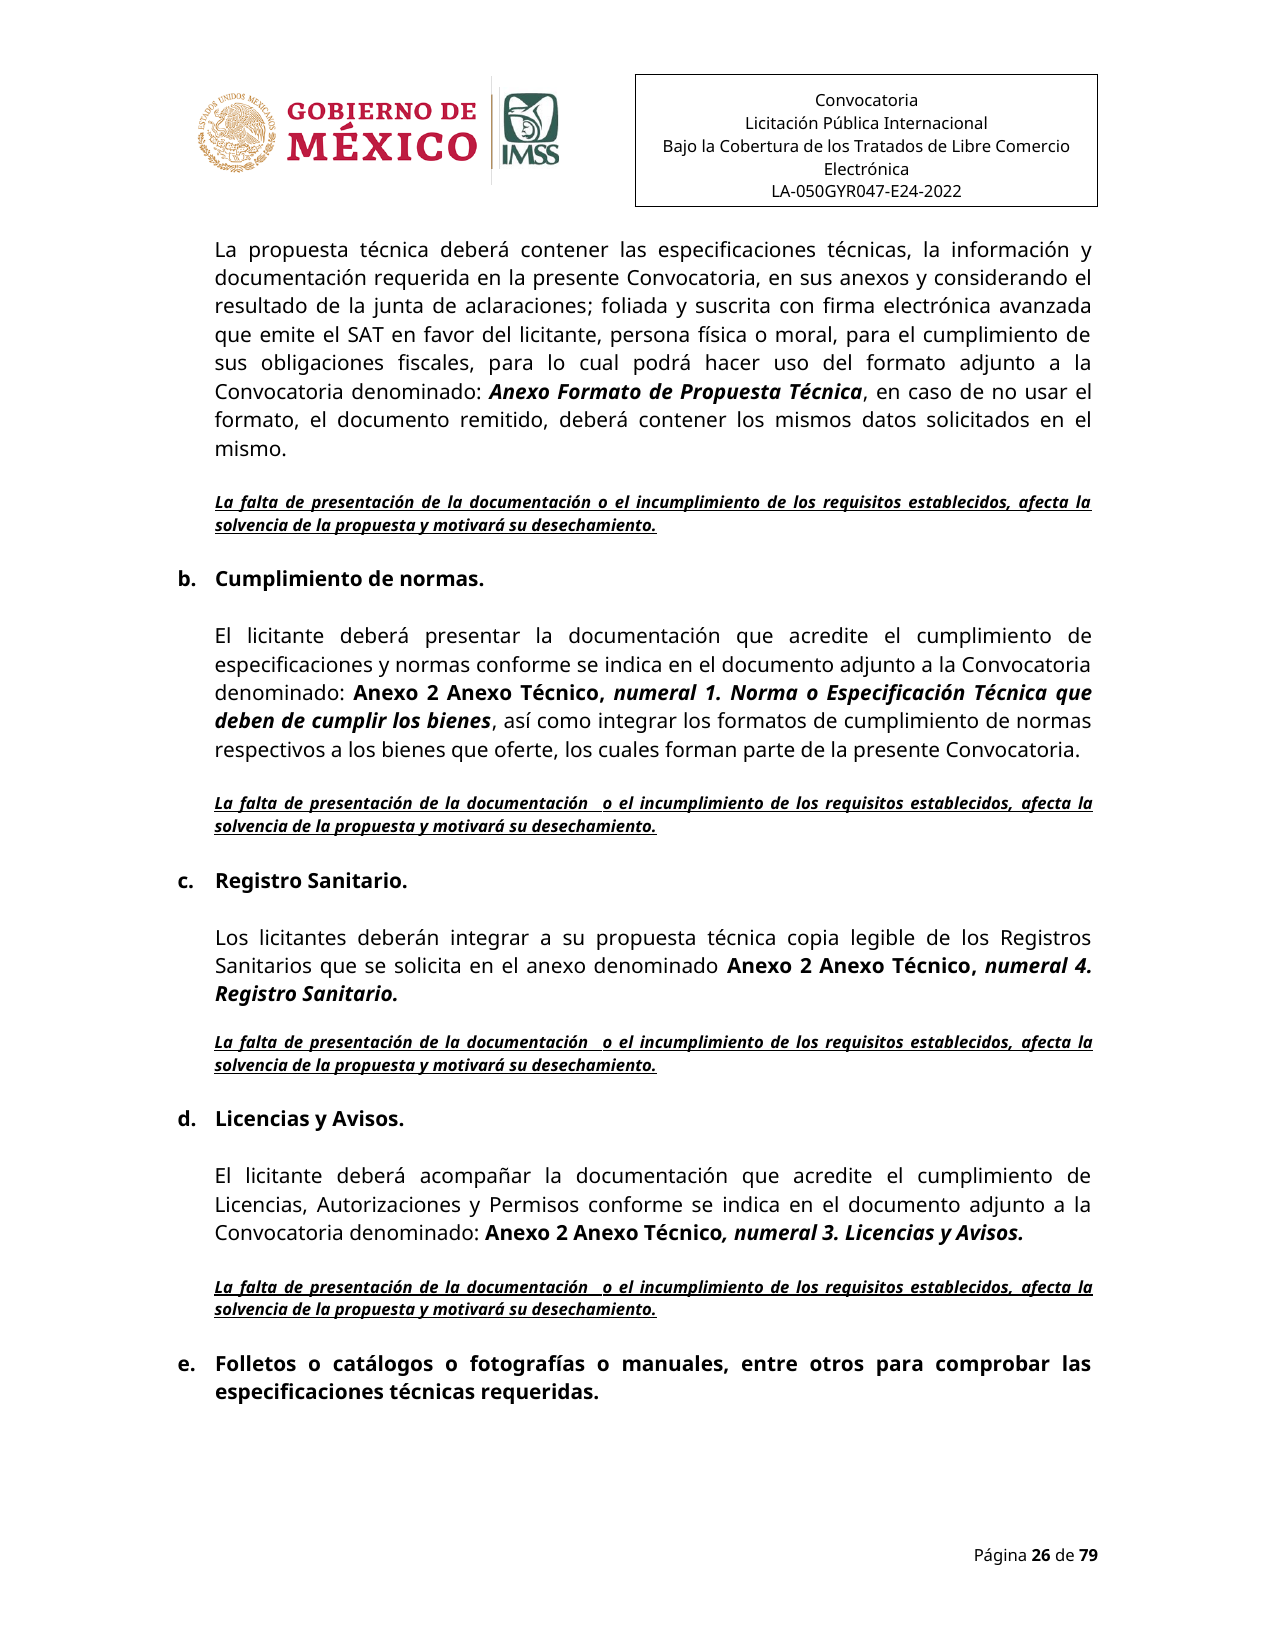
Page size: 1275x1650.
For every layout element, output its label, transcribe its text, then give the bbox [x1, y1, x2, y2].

text Los licitantes deberán integrar a su propuesta técnica copia legible de los Registros Sanitarios que se solicita en el anexo denominado Anexo 2 Anexo Técnico, numeral 4. Registro Sanitario. [215, 923, 1093, 1008]
subtitle Cumplimiento de normas. [177, 564, 1093, 593]
text La propuesta técnica deberá contener las especificaciones técnicas, la información y documentación requerida en la presente Convocatoria, en sus anexos y considerando el resultado de la junta de aclaraciones; foliada y suscrita con firma electrónica avanzada que emite el SAT en favor del licitante, persona física o moral, para el cumplimiento de sus obligaciones fiscales, para lo cual podrá hacer uso del formato adjunto a la Convocatoria denominado: Anexo Formato de Propuesta Técnica, en caso de no usar el formato, el documento remitido, deberá contener los mismos datos solicitados en el mismo. [214, 235, 1093, 462]
text El licitante deberá acompañar la documentación que acredite el cumplimiento de Licencias, Autorizaciones y Permisos conforme se indica en el documento adjunto a la Convocatoria denominado: Anexo 2 Anexo Técnico, numeral 3. Licencias y Avisos. [214, 1161, 1093, 1247]
subtitle Licencias y Avisos. [177, 1104, 1093, 1133]
subtitle Folletos o catálogos o fotografías o manuales, entre otros para comprobar las especificaciones técnicas requeridas. [177, 1349, 1093, 1406]
subtitle Registro Sanitario. [177, 866, 1093, 894]
list La falta de presentación de la documentación o el incumplimiento de los requisitos establecidos, afecta la solvencia de la propuesta y motivará su desechamiento. [215, 491, 1093, 536]
picture [188, 76, 560, 185]
text El licitante deberá presentar la documentación que acredite el cumplimiento de especificaciones y normas conforme se indica en el documento adjunto a la Convocatoria denominado: Anexo 2 Anexo Técnico, numeral 1. Norma o Especificación Técnica que deben de cumplir los bienes, así como integrar los formatos de cumplimiento de normas respectivos a los bienes que oferte, los cuales forman parte de la presente Convocatoria. [214, 621, 1093, 763]
